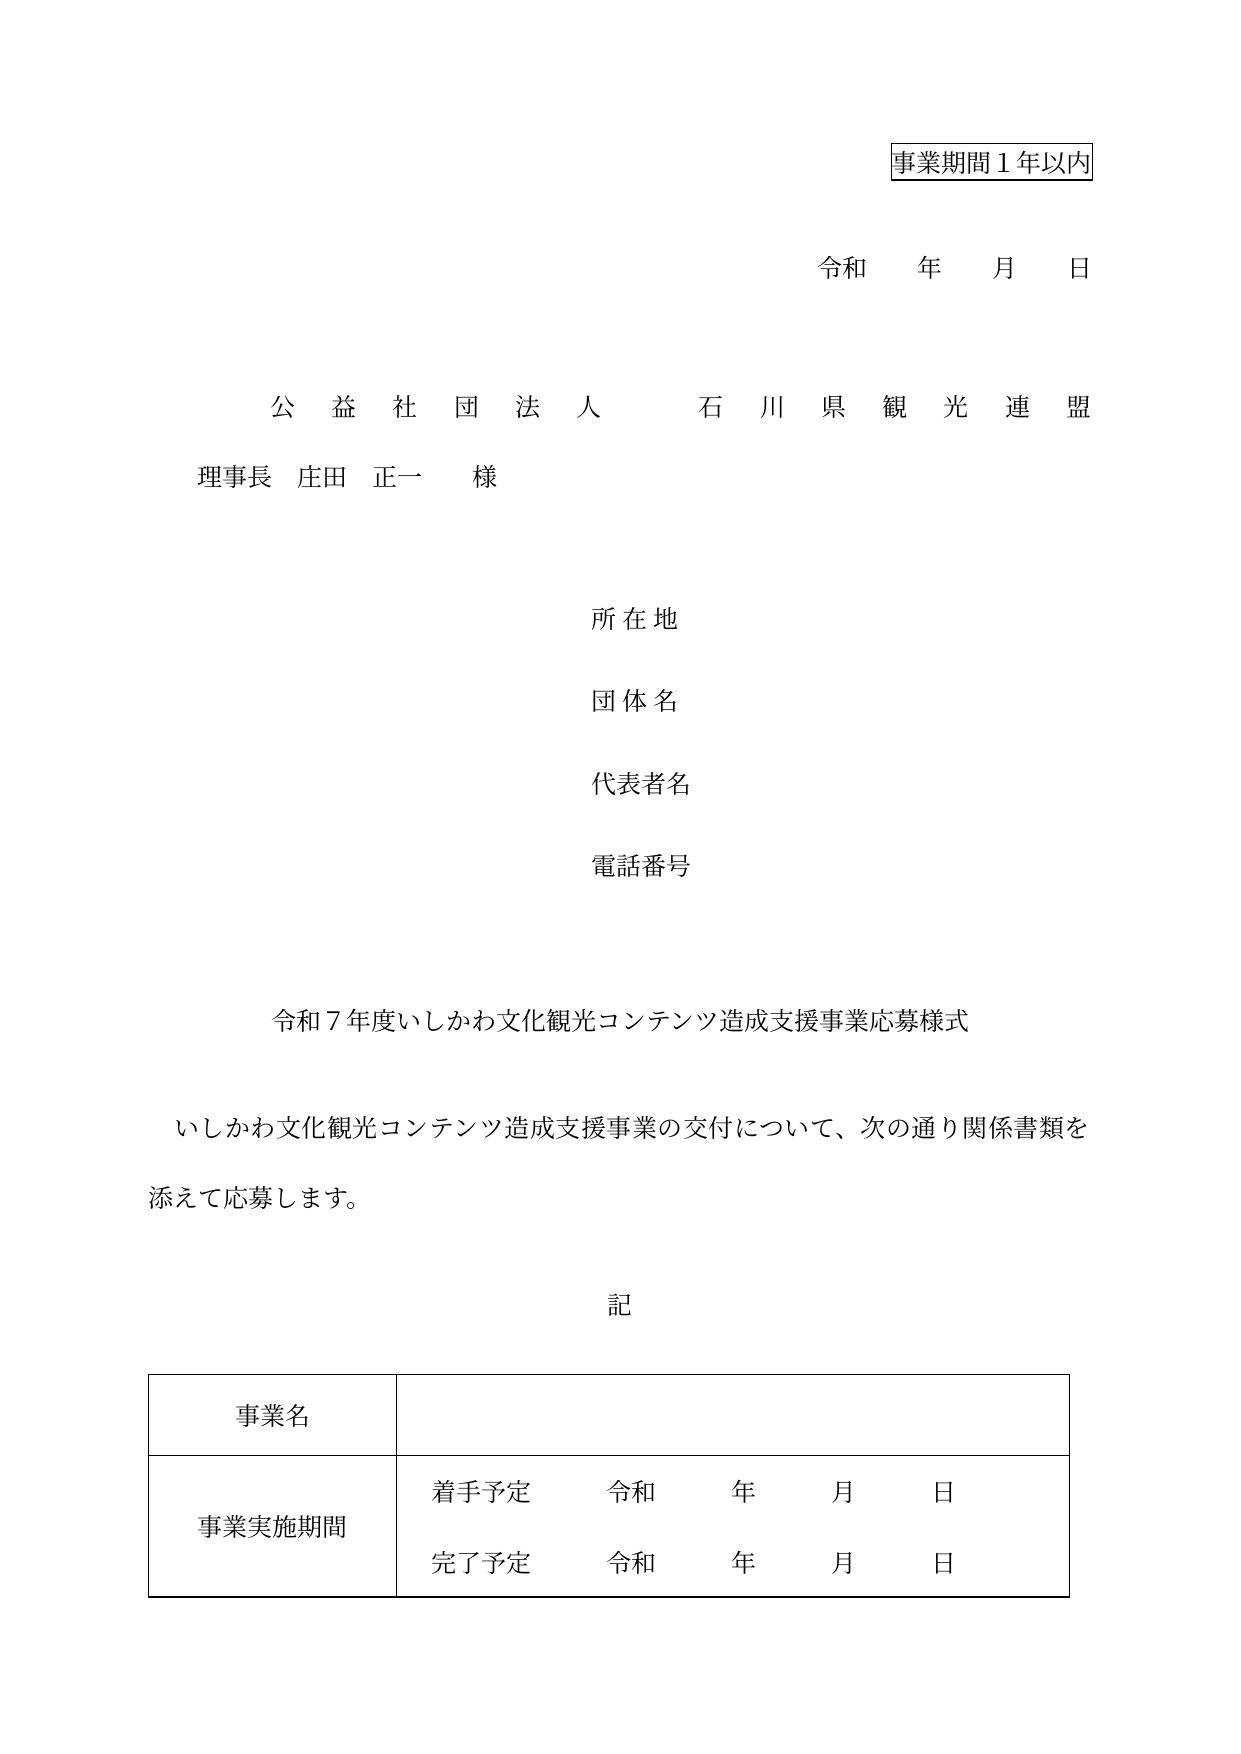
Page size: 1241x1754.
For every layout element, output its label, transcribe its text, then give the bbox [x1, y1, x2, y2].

table_cell 完了予定 令和 年 月 日 [397, 1526, 1069, 1596]
text いしかわ文化観光コンテンツ造成支援事業の交付について、次の通り関係書類を 添えて応募します。 [149, 1092, 1092, 1231]
text 事業期間１年以内 [148, 127, 1092, 196]
text 令和７年度いしかわ文化観光コンテンツ造成支援事業応募様式 [148, 984, 1092, 1054]
table_cell 事業実施期間 [149, 1456, 396, 1596]
text 電話番号 [502, 830, 1092, 899]
subtitle 記 [148, 1269, 1092, 1339]
text 団体名 [502, 665, 1092, 735]
table_cell 着手予定 令和 年 月 日 [397, 1456, 1069, 1526]
text 公益社団法人 石川県観光連盟 理事長 庄田 正一 様 [148, 371, 1092, 511]
text 令和 年 月 日 [148, 231, 1092, 301]
text 代表者名 [502, 747, 1092, 817]
table_header 事業名 [149, 1375, 396, 1455]
table_header [397, 1375, 1069, 1455]
text 所在地 [502, 583, 1092, 653]
